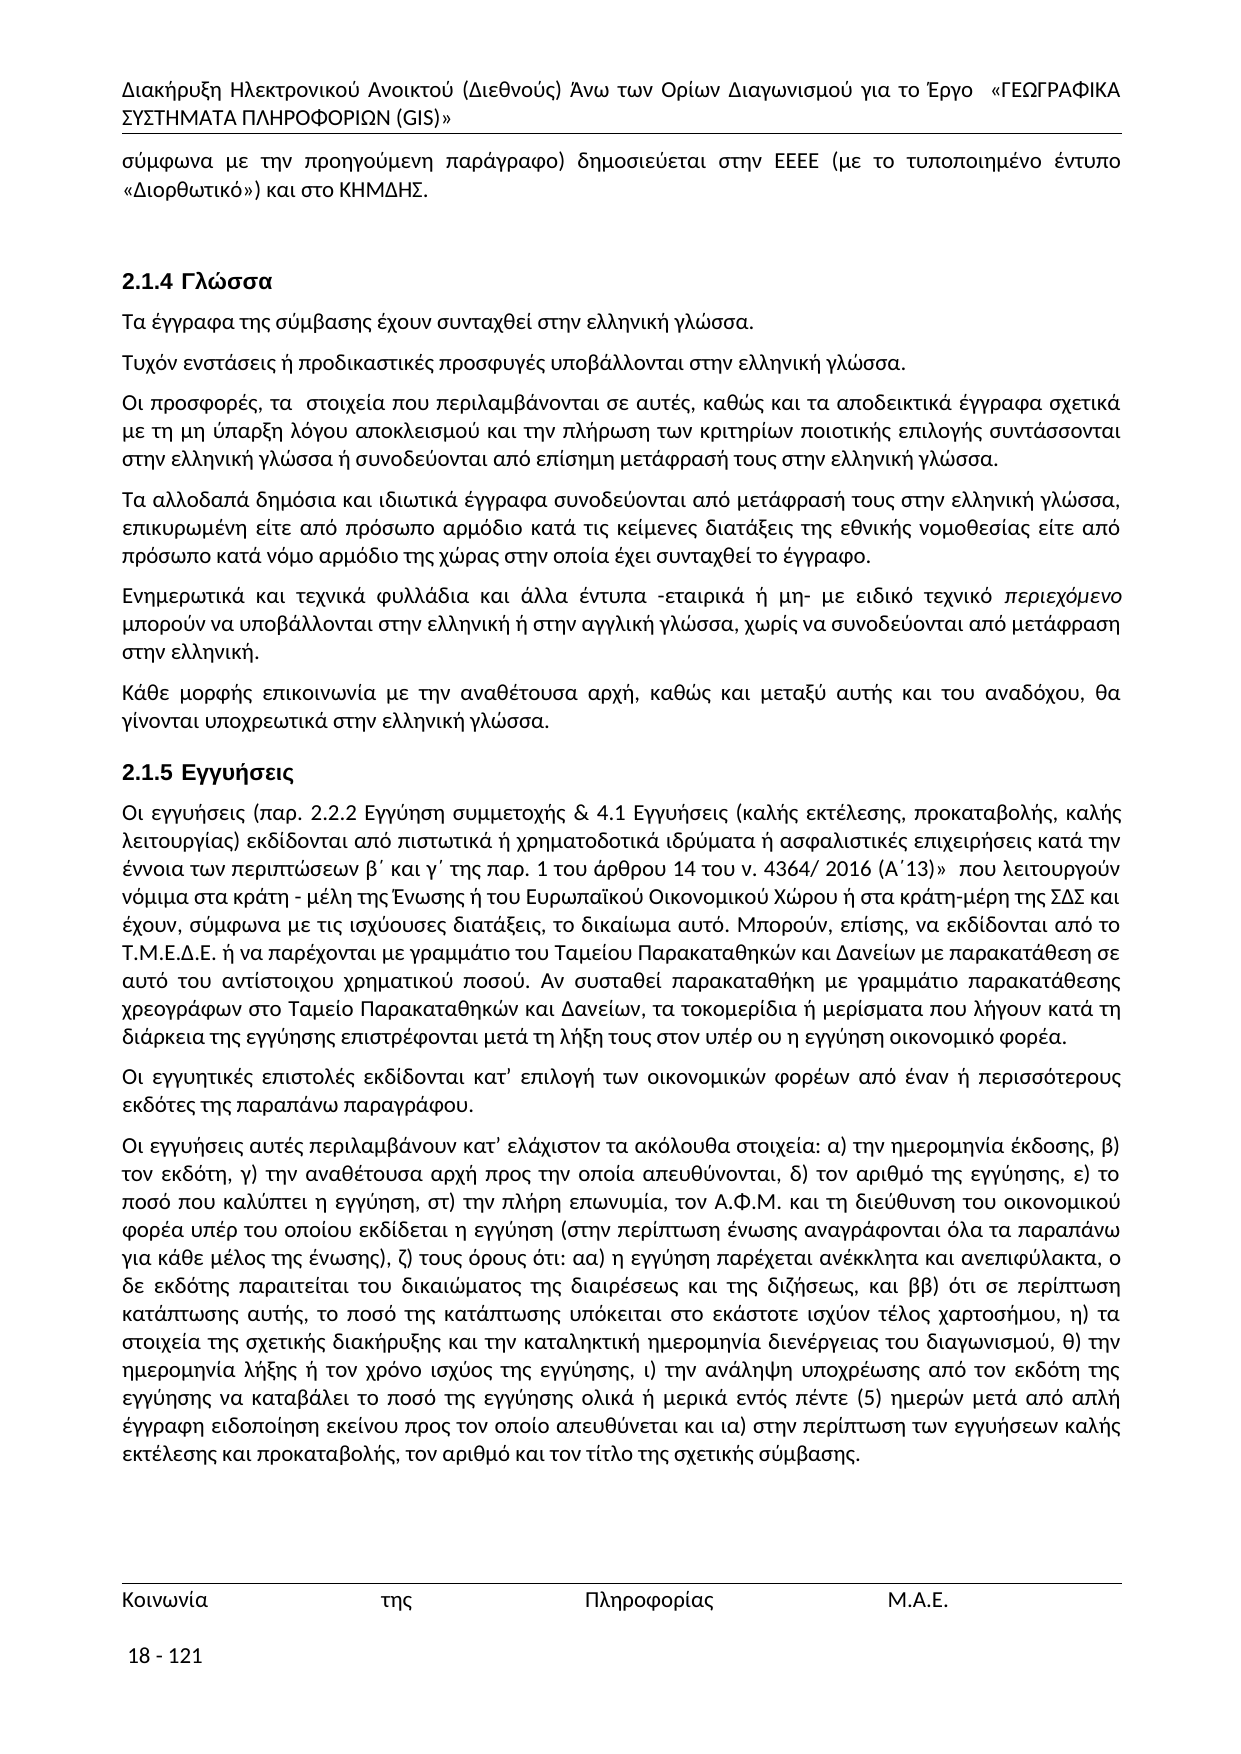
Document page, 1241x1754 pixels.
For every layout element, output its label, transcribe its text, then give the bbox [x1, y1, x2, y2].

text Κάθε μορφής επικοινωνία με την αναθέτουσα αρχή, καθώς και μεταξύ αυτής και του αναδόχου, θα γίνονται υποχρεωτικά στην ελληνική γλώσσα. [122, 678, 1122, 734]
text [122, 147, 1122, 203]
text Τα έγγραφα της σύμβασης έχουν συνταχθεί στην ελληνική γλώσσα. [122, 307, 1122, 335]
text Οι εγγυήσεις αυτές περιλαμβάνουν κατ’ ελάχιστον τα ακόλουθα στοιχεία: α) την ημερομηνία έκδοσης, β) τον εκδότη, γ) την αναθέτουσα αρχή προς την οποία απευθύνονται, δ) τον αριθμό της εγγύησης, ε) το ποσό που καλύπτει η εγγύηση, στ) την πλήρη επωνυμία, τον Α.Φ.Μ. και τη διεύθυνση του οικονομικού φορέα υπέρ του οποίου εκδίδεται η εγγύηση (στην περίπτωση ένωσης αναγράφονται όλα τα παραπάνω για κάθε μέλος της ένωσης), ζ) τους όρους ότι: αα) η εγγύηση παρέχεται ανέκκλητα και ανεπιφύλακτα, ο δε εκδότης παραιτείται του δικαιώματος της διαιρέσεως και της διζήσεως, και ββ) ότι σε περίπτωση κατάπτωσης αυτής, το ποσό της κατάπτωσης υπόκειται στο εκάστοτε ισχύον τέλος χαρτοσήμου, η) τα στοιχεία της σχετικής διακήρυξης και την καταληκτική ημερομηνία διενέργειας του διαγωνισμού, θ) την ημερομηνία λήξης ή τον χρόνο ισχύος της εγγύησης, ι) την ανάληψη υποχρέωσης από τον εκδότη της εγγύησης να καταβάλει το ποσό της εγγύησης ολικά ή μερικά εντός πέντε (5) ημερών μετά από απλή έγγραφη ειδοποίηση εκείνου προς τον οποίο απευθύνεται και ια) στην περίπτωση των εγγυήσεων καλής εκτέλεσης και προκαταβολής, τον αριθμό και τον τίτλο της σχετικής σύμβασης. [122, 1131, 1122, 1467]
text Οι εγγυήσεις (παρ. 2.2.2 Εγγύηση συμμετοχής & 4.1 Εγγυήσεις (καλής εκτέλεσης, προκαταβολής, καλής λειτουργίας) εκδίδονται από πιστωτικά ή χρηματοδοτικά ιδρύματα ή ασφαλιστικές επιχειρήσεις κατά την έννοια των περιπτώσεων β΄ και γ΄ της παρ. 1 του άρθρου 14 του ν. 4364/ 2016 (Α΄13)» που λειτουργούν νόμιμα στα κράτη - μέλη της Ένωσης ή του Ευρωπαϊκού Οικονομικού Χώρου ή στα κράτη-μέρη της ΣΔΣ και έχουν, σύμφωνα με τις ισχύουσες διατάξεις, το δικαίωμα αυτό. Μπορούν, επίσης, να εκδίδονται από το Τ.Μ.Ε.Δ.Ε. ή να παρέχονται με γραμμάτιο του Ταμείου Παρακαταθηκών και Δανείων με παρακατάθεση σε αυτό του αντίστοιχου χρηματικού ποσού. Αν συσταθεί παρακαταθήκη με γραμμάτιο παρακατάθεσης χρεογράφων στο Ταμείο Παρακαταθηκών και Δανείων, τα τοκομερίδια ή μερίσματα που λήγουν κατά τη διάρκεια της εγγύησης επιστρέφονται μετά τη λήξη τους στον υπέρ ου η εγγύηση οικονομικό φορέα. [122, 798, 1122, 1050]
text Τυχόν ενστάσεις ή προδικαστικές προσφυγές υποβάλλονται στην ελληνική γλώσσα. [122, 348, 1122, 376]
subtitle 2.1.5 Εγγυήσεις [122, 759, 1122, 785]
text Οι εγγυητικές επιστολές εκδίδονται κατ’ επιλογή των οικονομικών φορέων από έναν ή περισσότερους εκδότες της παραπάνω παραγράφου. [122, 1062, 1122, 1118]
text Τα αλλοδαπά δημόσια και ιδιωτικά έγγραφα συνοδεύονται από μετάφρασή τους στην ελληνική γλώσσα, επικυρωμένη είτε από πρόσωπο αρμόδιο κατά τις κείμενες διατάξεις της εθνικής νομοθεσίας είτε από πρόσωπο κατά νόμο αρμόδιο της χώρας στην οποία έχει συνταχθεί το έγγραφο. [122, 485, 1122, 569]
text Ενημερωτικά και τεχνικά φυλλάδια και άλλα έντυπα -εταιρικά ή μη- με ειδικό τεχνικό περιεχόμενο μπορούν να υποβάλλονται στην ελληνική ή στην αγγλική γλώσσα, χωρίς να συνοδεύονται από μετάφραση στην ελληνική. [122, 581, 1122, 665]
text Οι προσφορές, τα στοιχεία που περιλαμβάνονται σε αυτές, καθώς και τα αποδεικτικά έγγραφα σχετικά με τη μη ύπαρξη λόγου αποκλεισμού και την πλήρωση των κριτηρίων ποιοτικής επιλογής συντάσσονται στην ελληνική γλώσσα ή συνοδεύονται από επίσημη μετάφρασή τους στην ελληνική γλώσσα. [122, 388, 1122, 472]
subtitle 2.1.4 Γλώσσα [122, 268, 1122, 294]
